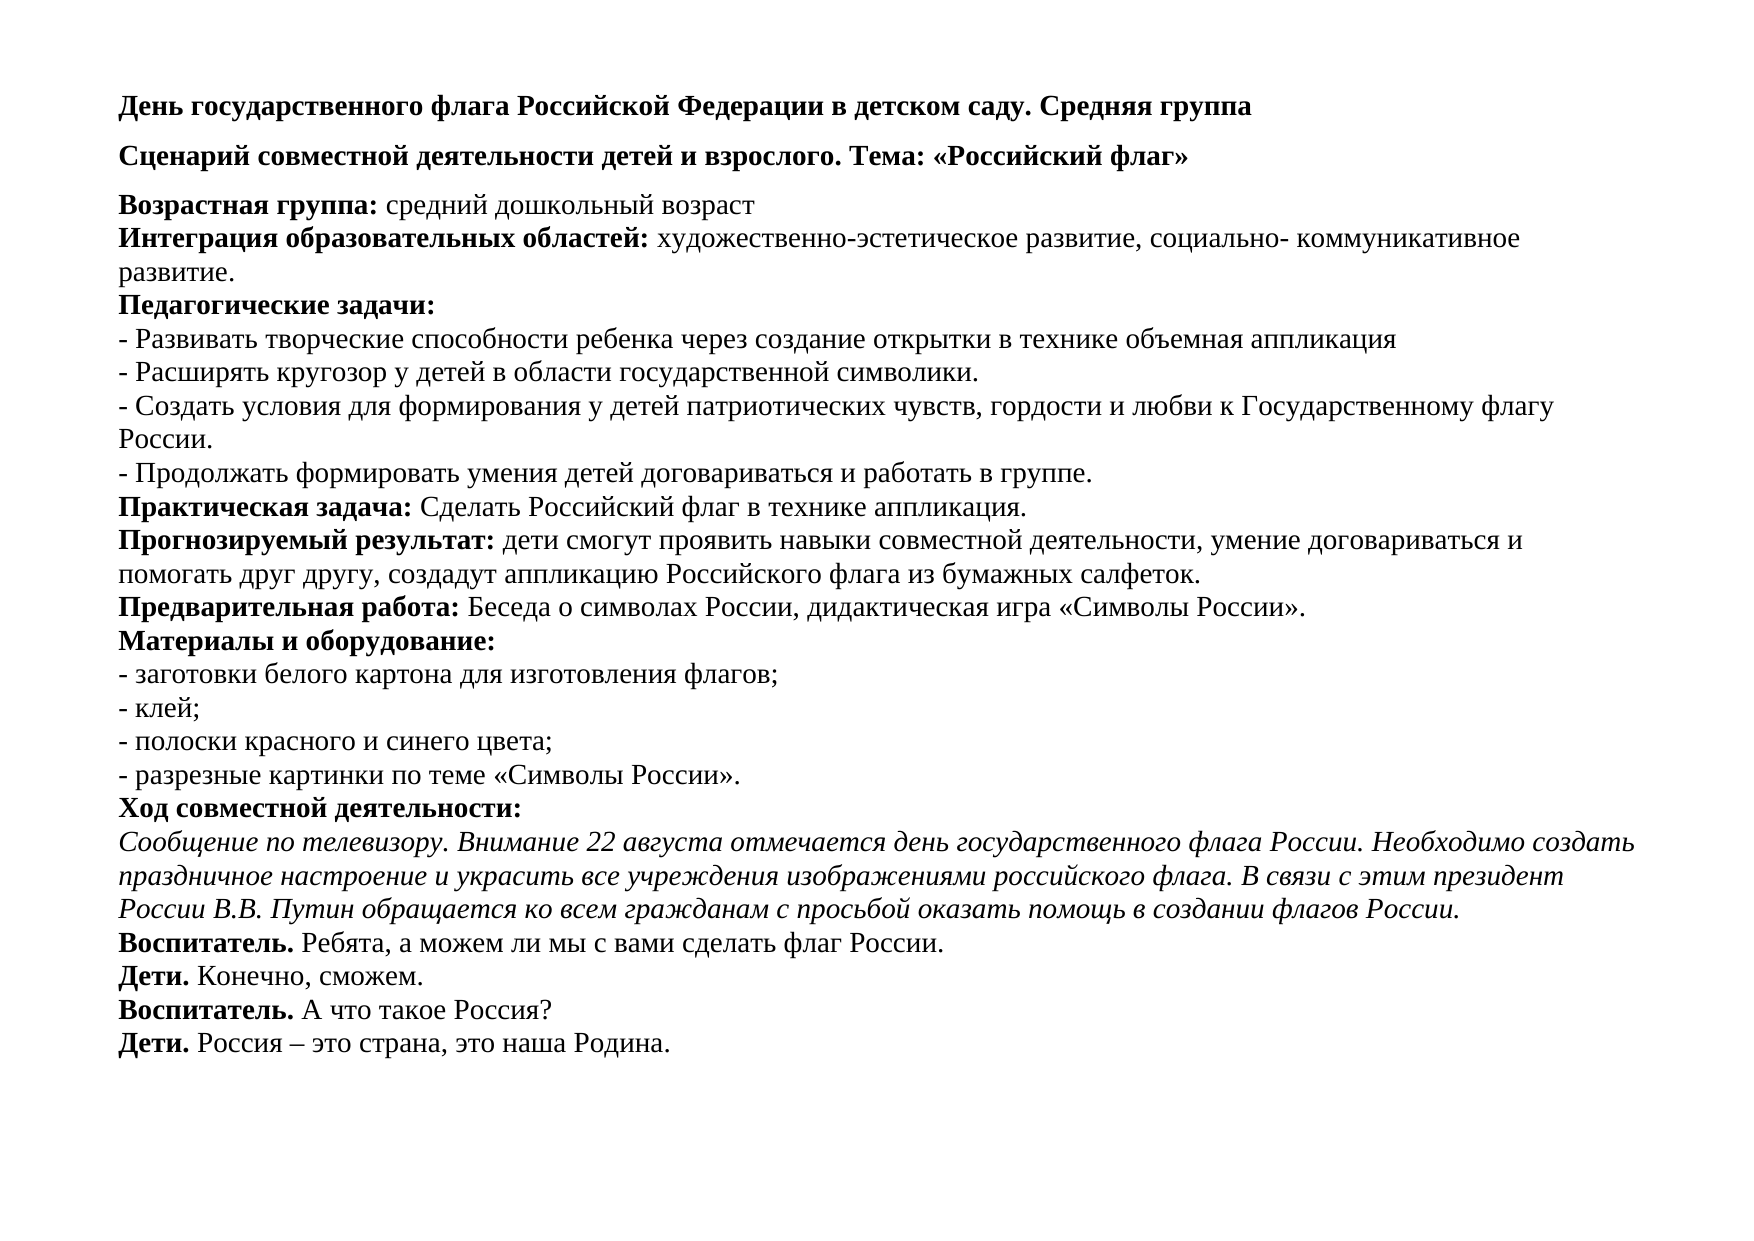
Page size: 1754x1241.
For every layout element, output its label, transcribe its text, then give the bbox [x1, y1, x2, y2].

text День государственного флага Российской Федерации в детском саду. Средняя группа [118, 88, 1636, 122]
text Сценарий совместной деятельности детей и взрослого. Тема: «Российский флаг» [118, 138, 1636, 171]
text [118, 187, 1636, 1059]
